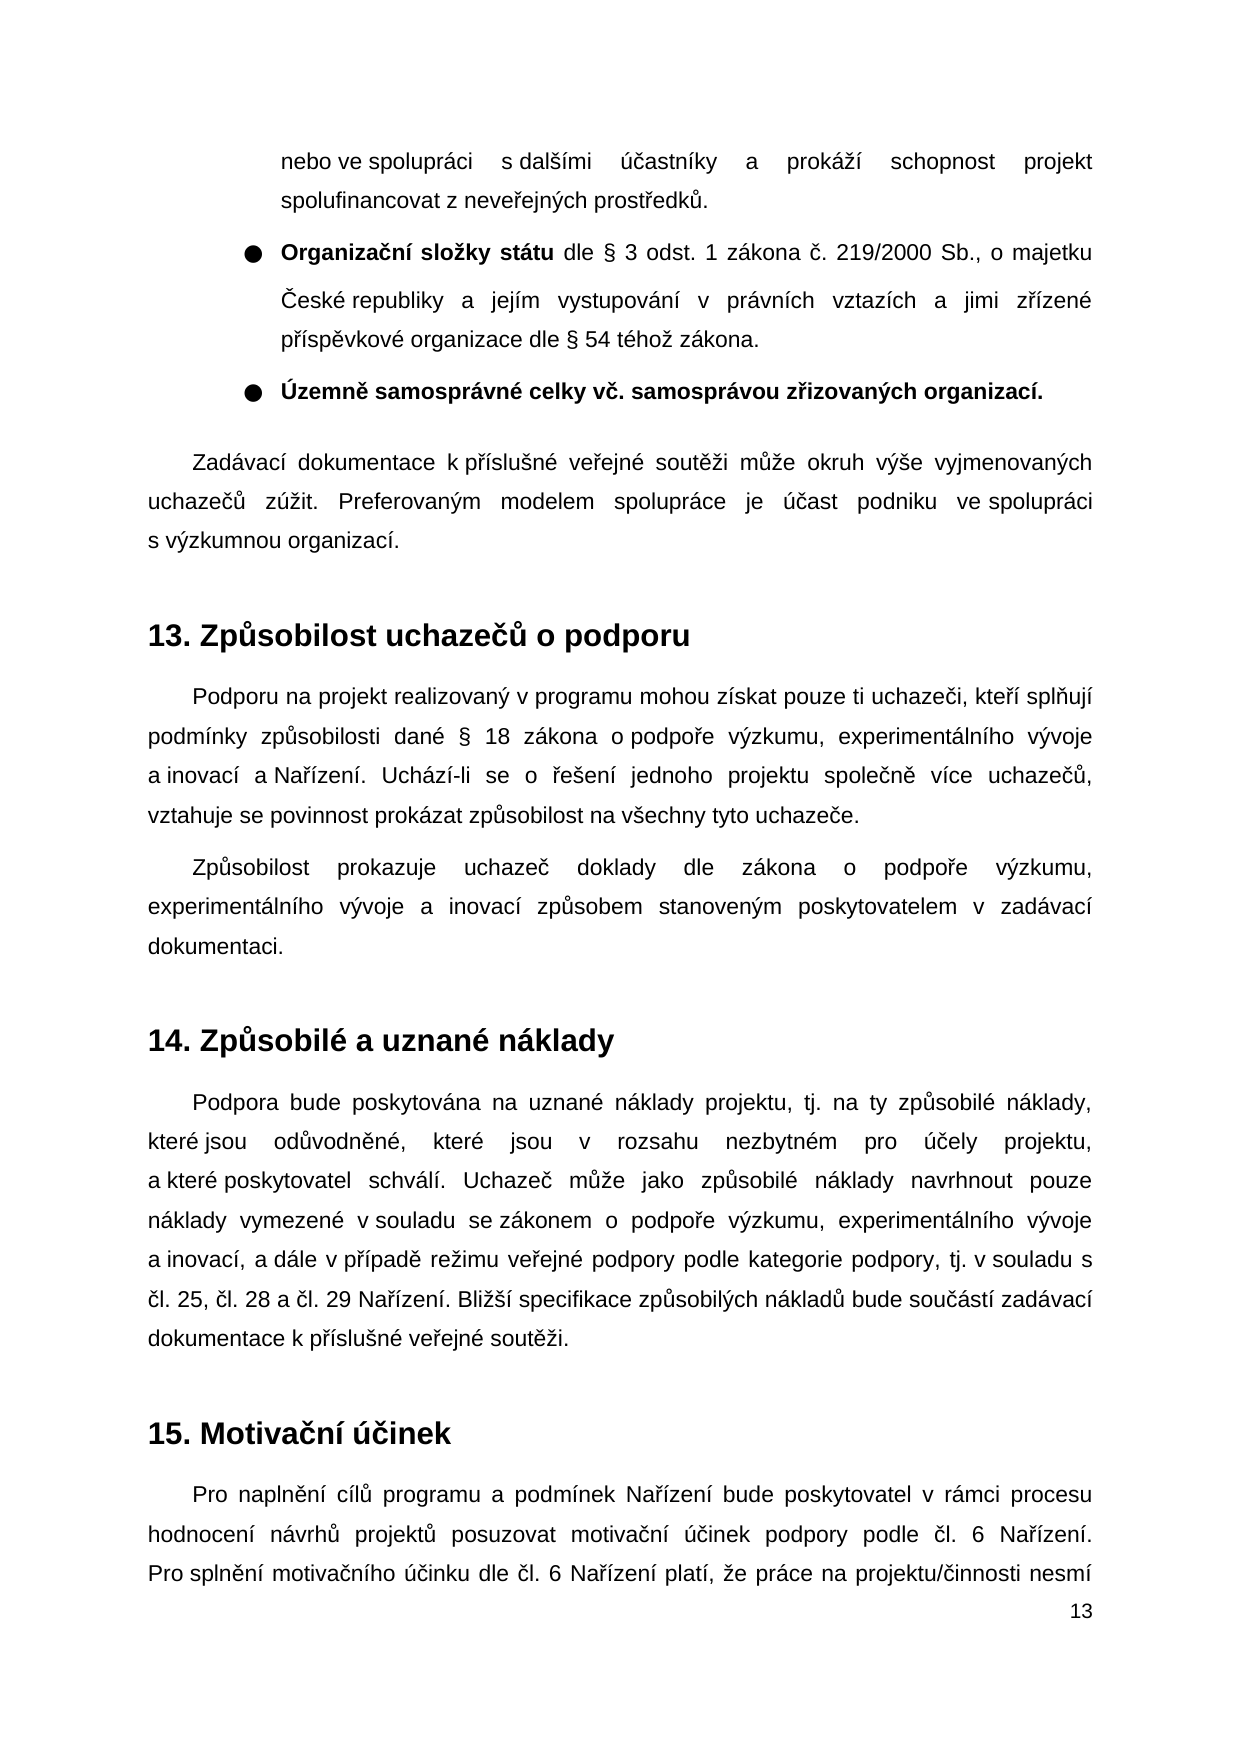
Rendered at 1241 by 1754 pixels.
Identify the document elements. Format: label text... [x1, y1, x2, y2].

text Podporu na projekt realizovaný v programu mohou získat pouze ti uchazeči, kteří splňují podmínky způsobilosti dané § 18 zákona o podpoře výzkumu, experimentálního vývoje a inovací a Nařízení. Uchází-li se o řešení jednoho projektu společně více uchazečů, vztahuje se povinnost prokázat způsobilost na všechny tyto uchazeče. [148, 683, 1093, 828]
text Způsobilost prokazuje uchazeč doklady dle zákona o podpoře výzkumu, experimentálního vývoje a inovací způsobem stanoveným poskytovatelem v zadávací dokumentaci. [148, 854, 1093, 959]
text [148, 1481, 1093, 1587]
text 13. Způsobilost uchazečů o podporu [148, 617, 1093, 653]
text 15. Motivační účinek [148, 1415, 1093, 1451]
text Podpora bude poskytována na uznané náklady projektu, tj. na ty způsobilé náklady, které jsou odůvodněné, které jsou v rozsahu nezbytném pro účely projektu, a které poskytovatel schválí. Uchazeč může jako způsobilé náklady navrhnout pouze náklady vymezené v souladu se zákonem o podpoře výzkumu, experimentálního vývoje a inovací, a dále v případě režimu veřejné podpory podle kategorie podpory, tj. v souladu s čl. 25, čl. 28 a čl. 29 Nařízení. Bližší specifikace způsobilých nákladů bude součástí zadávací dokumentace k příslušné veřejné soutěži. [148, 1088, 1093, 1352]
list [243, 148, 1093, 213]
list Územně samosprávné celky vč. samosprávou zřizovaných organizací. [243, 366, 1093, 413]
list Organizační složky státu dle § 3 odst. 1 zákona č. 219/2000 Sb., o majetku České republiky a jejím vystupování v právních vztazích a jimi zřízené příspěvkové organizace dle § 54 téhož zákona. [243, 227, 1093, 352]
text Zadávací dokumentace k příslušné veřejné soutěži může okruh výše vyjmenovaných uchazečů zúžit. Preferovaným modelem spolupráce je účast podniku ve spolupráci s výzkumnou organizací. [148, 448, 1093, 554]
text 14. Způsobilé a uznané náklady [148, 1022, 1093, 1058]
